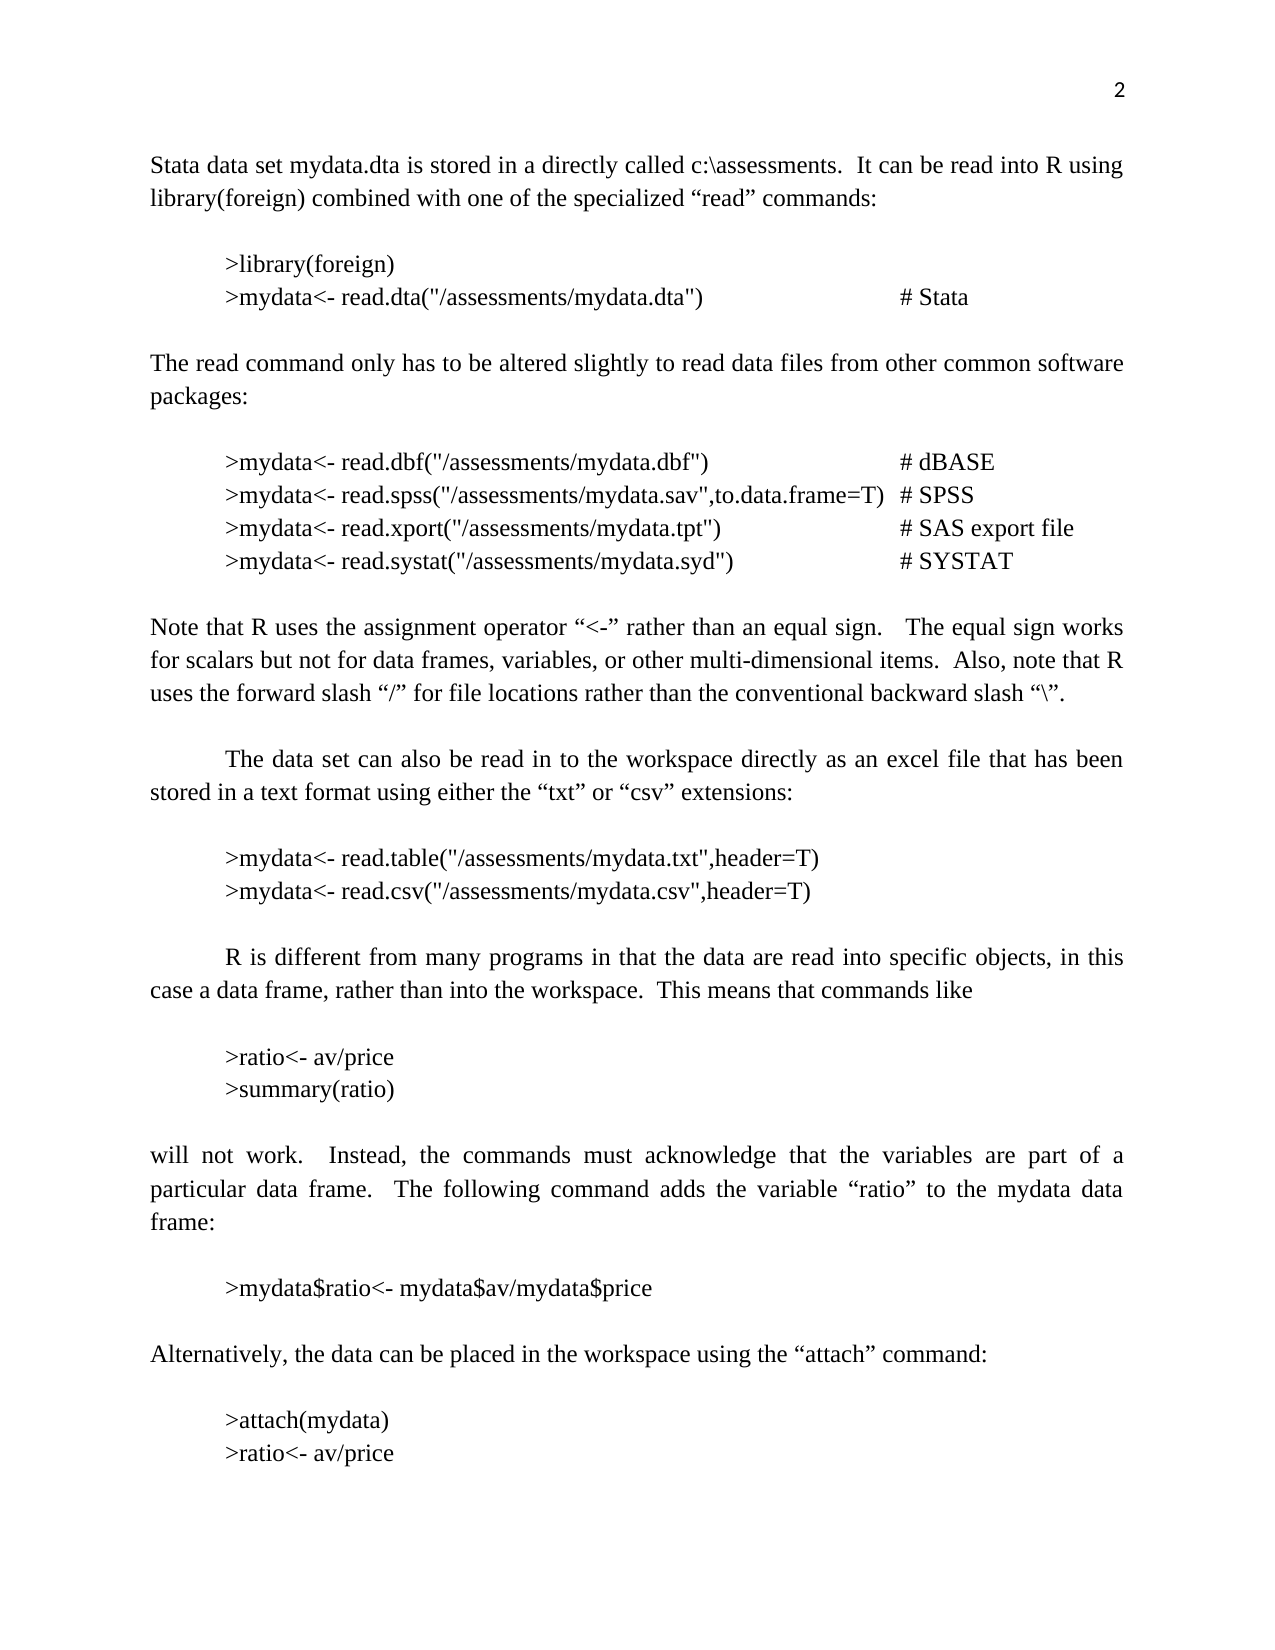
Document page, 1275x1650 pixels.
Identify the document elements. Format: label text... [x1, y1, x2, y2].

text Note that R uses the assignment operator “<-” rather than an equal sign. The equal sign works for scalars but not for data frames, variables, or other multi-dimensional items. Also, note that R uses the forward slash “/” for file locations rather than the conventional backward slash “\”. [150, 612, 1125, 707]
text >mydata<- read.table("/assessments/mydata.txt",header=T) [225, 843, 1125, 872]
text >mydata<- read.csv("/assessments/mydata.csv",header=T) [225, 876, 1125, 905]
text >mydata<- read.xport("/assessments/mydata.tpt") # SAS export file [225, 513, 1125, 542]
text >mydata<- read.dta("/assessments/mydata.dta") # Stata [225, 282, 1125, 311]
text >ratio<- av/price [225, 1042, 1125, 1070]
text >library(foreign) [225, 249, 1125, 278]
text The data set can also be read in to the workspace directly as an excel file that has been stored in a text format using either the “txt” or “csv” extensions: [150, 744, 1125, 806]
text R is different from many programs in that the data are read into specific objects, in this case a data frame, rather than into the workspace. This means that commands like [150, 942, 1125, 1004]
text >mydata<- read.spss("/assessments/mydata.sav",to.data.frame=T) # SPSS [225, 480, 1125, 509]
text >summary(ratio) [225, 1074, 1125, 1103]
text Alternatively, the data can be placed in the workspace using the “attach” command: [150, 1339, 1125, 1367]
text >attach(mydata) [225, 1405, 1125, 1433]
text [150, 150, 1125, 212]
text >ratio<- av/price [225, 1438, 1125, 1467]
text >mydata$ratio<- mydata$av/mydata$price [150, 1273, 1125, 1301]
text >mydata<- read.dbf("/assessments/mydata.dbf") # dBASE [225, 447, 1125, 476]
text The read command only has to be altered slightly to read data files from other common software packages: [150, 348, 1125, 410]
text will not work. Instead, the commands must acknowledge that the variables are part of a particular data frame. The following command adds the variable “ratio” to the mydata data frame: [150, 1141, 1125, 1235]
text >mydata<- read.systat("/assessments/mydata.syd") # SYSTAT [225, 546, 1125, 575]
